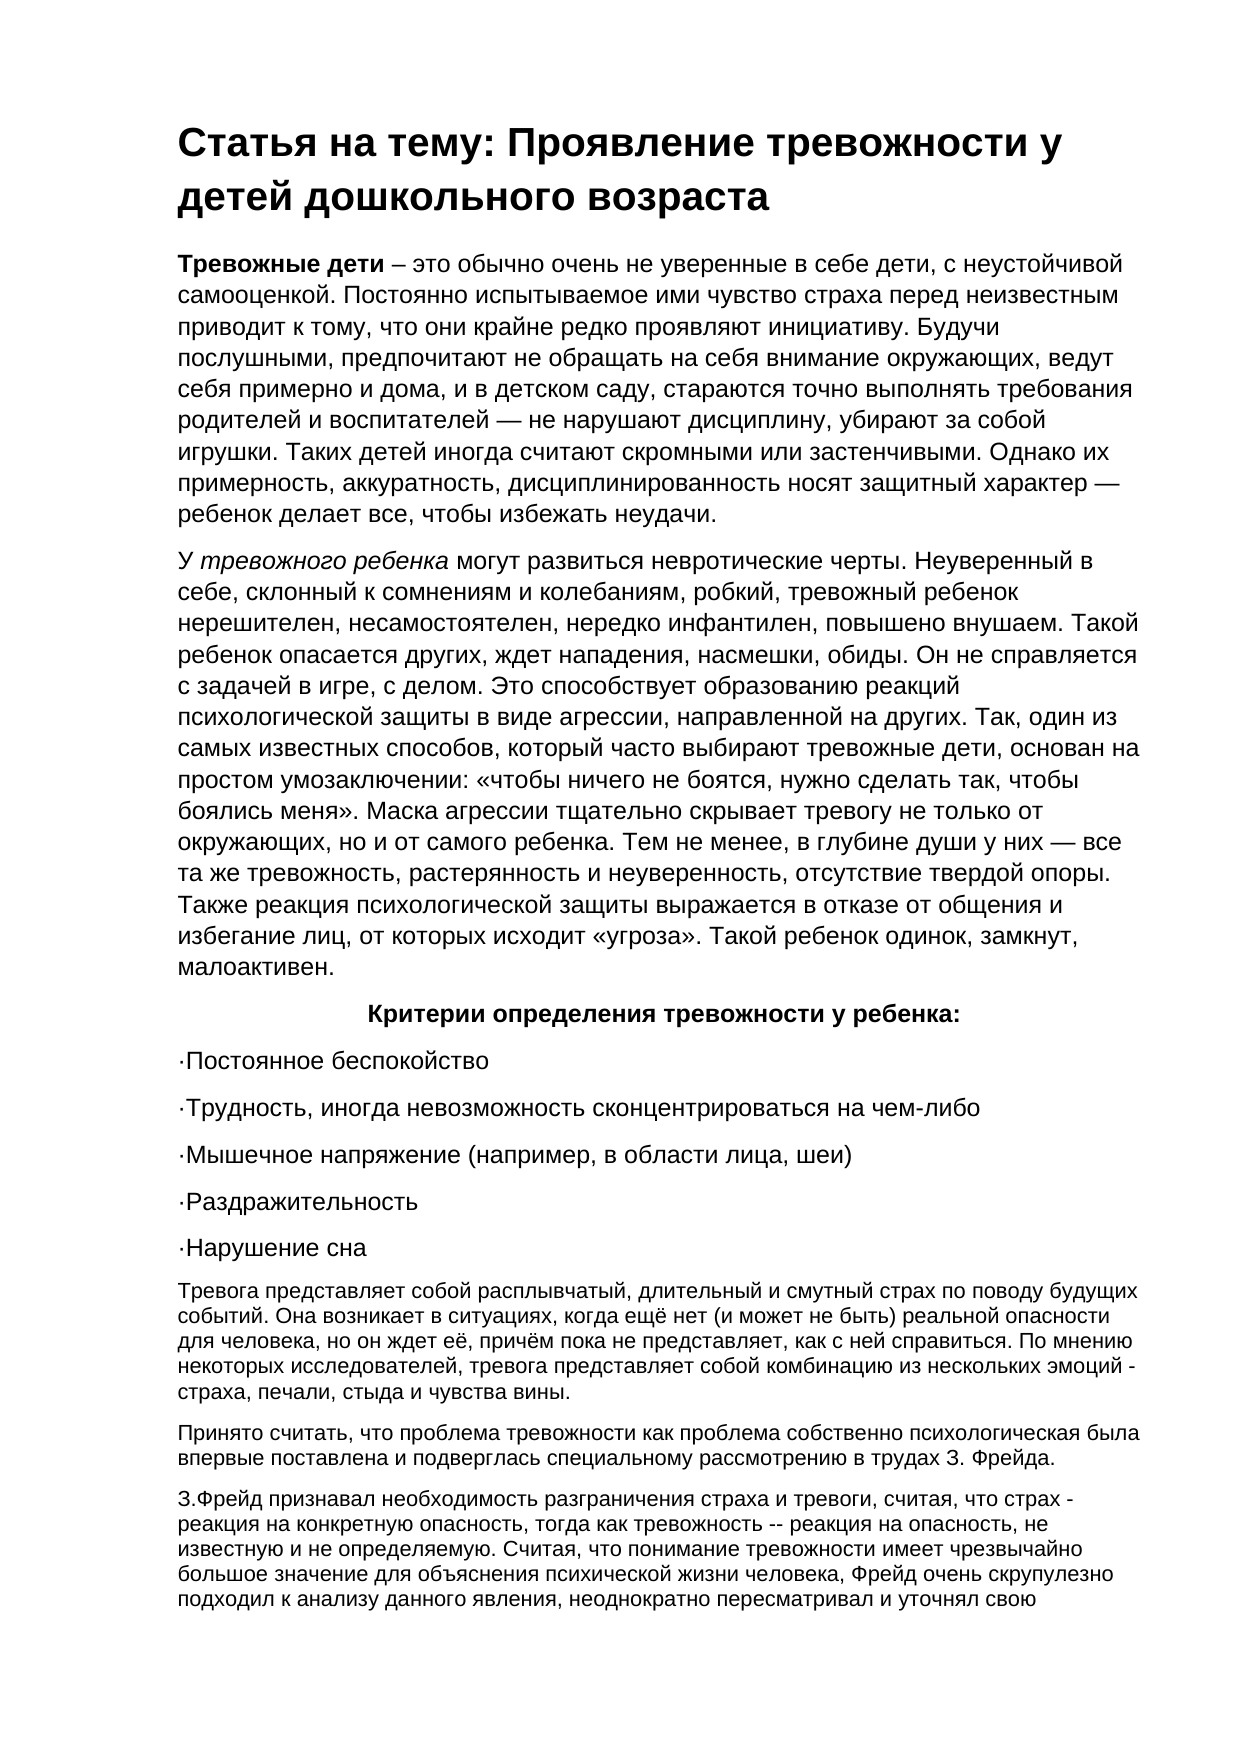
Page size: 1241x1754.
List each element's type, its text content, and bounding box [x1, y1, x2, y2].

text ·Нарушение сна [177, 1231, 1152, 1262]
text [177, 1485, 1152, 1611]
text У тревожного ребенка могут развиться невротические черты. Неуверенный в себе, склонный к сомнениям и колебаниям, робкий, тревожный ребенок нерешителен, несамостоятелен, нередко инфантилен, повышено внушаем. Такой ребенок опасается других, ждет нападения, насмешки, обиды. Он не справляется с задачей в игре, с делом. Это способствует образованию реакций психологической защиты в виде агрессии, направленной на других. Так, один из самых известных способов, который часто выбирают тревожные дети, основан на простом умозаключении: «чтобы ничего не боятся, нужно сделать так, чтобы боялись меня». Маска агрессии тщательно скрывает тревогу не только от окружающих, но и от самого ребенка. Тем не менее, в глубине души у них — все та же тревожность, растерянность и неуверенность, отсутствие твердой опоры. Также реакция психологической защиты выражается в отказе от общения и избегание лиц, от которых исходит «угроза». Такой ребенок одинок, замкнут, малоактивен. [177, 543, 1152, 981]
text Статья на тему: Проявление тревожности у детей дошкольного возраста [177, 118, 1152, 219]
text ·Мышечное напряжение (например, в области лица, шеи) [177, 1137, 1152, 1168]
text ·Постоянное беспокойство [177, 1043, 1152, 1074]
text Тревога представляет собой расплывчатый, длительный и смутный страх по поводу будущих событий. Она возникает в ситуациях, когда ещё нет (и может не быть) реальной опасности для человека, но он ждет её, причём пока не представляет, как с ней справиться. По мнению некоторых исследователей, тревога представляет собой комбинацию из нескольких эмоций - страха, печали, стыда и чувства вины. [177, 1278, 1152, 1404]
text ·Трудность, иногда невозможность сконцентрироваться на чем-либо [177, 1090, 1152, 1121]
text Принято считать, что проблема тревожности как проблема собственно психологическая была впервые поставлена и подверглась специальному рассмотрению в трудах З. Фрейда. [177, 1419, 1152, 1470]
text Критерии определения тревожности у ребенка: [177, 996, 1152, 1028]
text Тревожные дети – это обычно очень не уверенные в себе дети, с неустойчивой самооценкой. Постоянно испытываемое ими чувство страха перед неизвестным приводит к тому, что они крайне редко проявляют инициативу. Будучи послушными, предпочитают не обращать на себя внимание окружающих, ведут себя примерно и дома, и в детском саду, стараются точно выполнять требования родителей и воспитателей — не нарушают дисциплину, убирают за собой игрушки. Таких детей иногда считают скромными или застенчивыми. Однако их примерность, аккуратность, дисциплинированность носят защитный характер — ребенок делает все, чтобы избежать неудачи. [177, 246, 1152, 528]
text ·Раздражительность [177, 1184, 1152, 1215]
